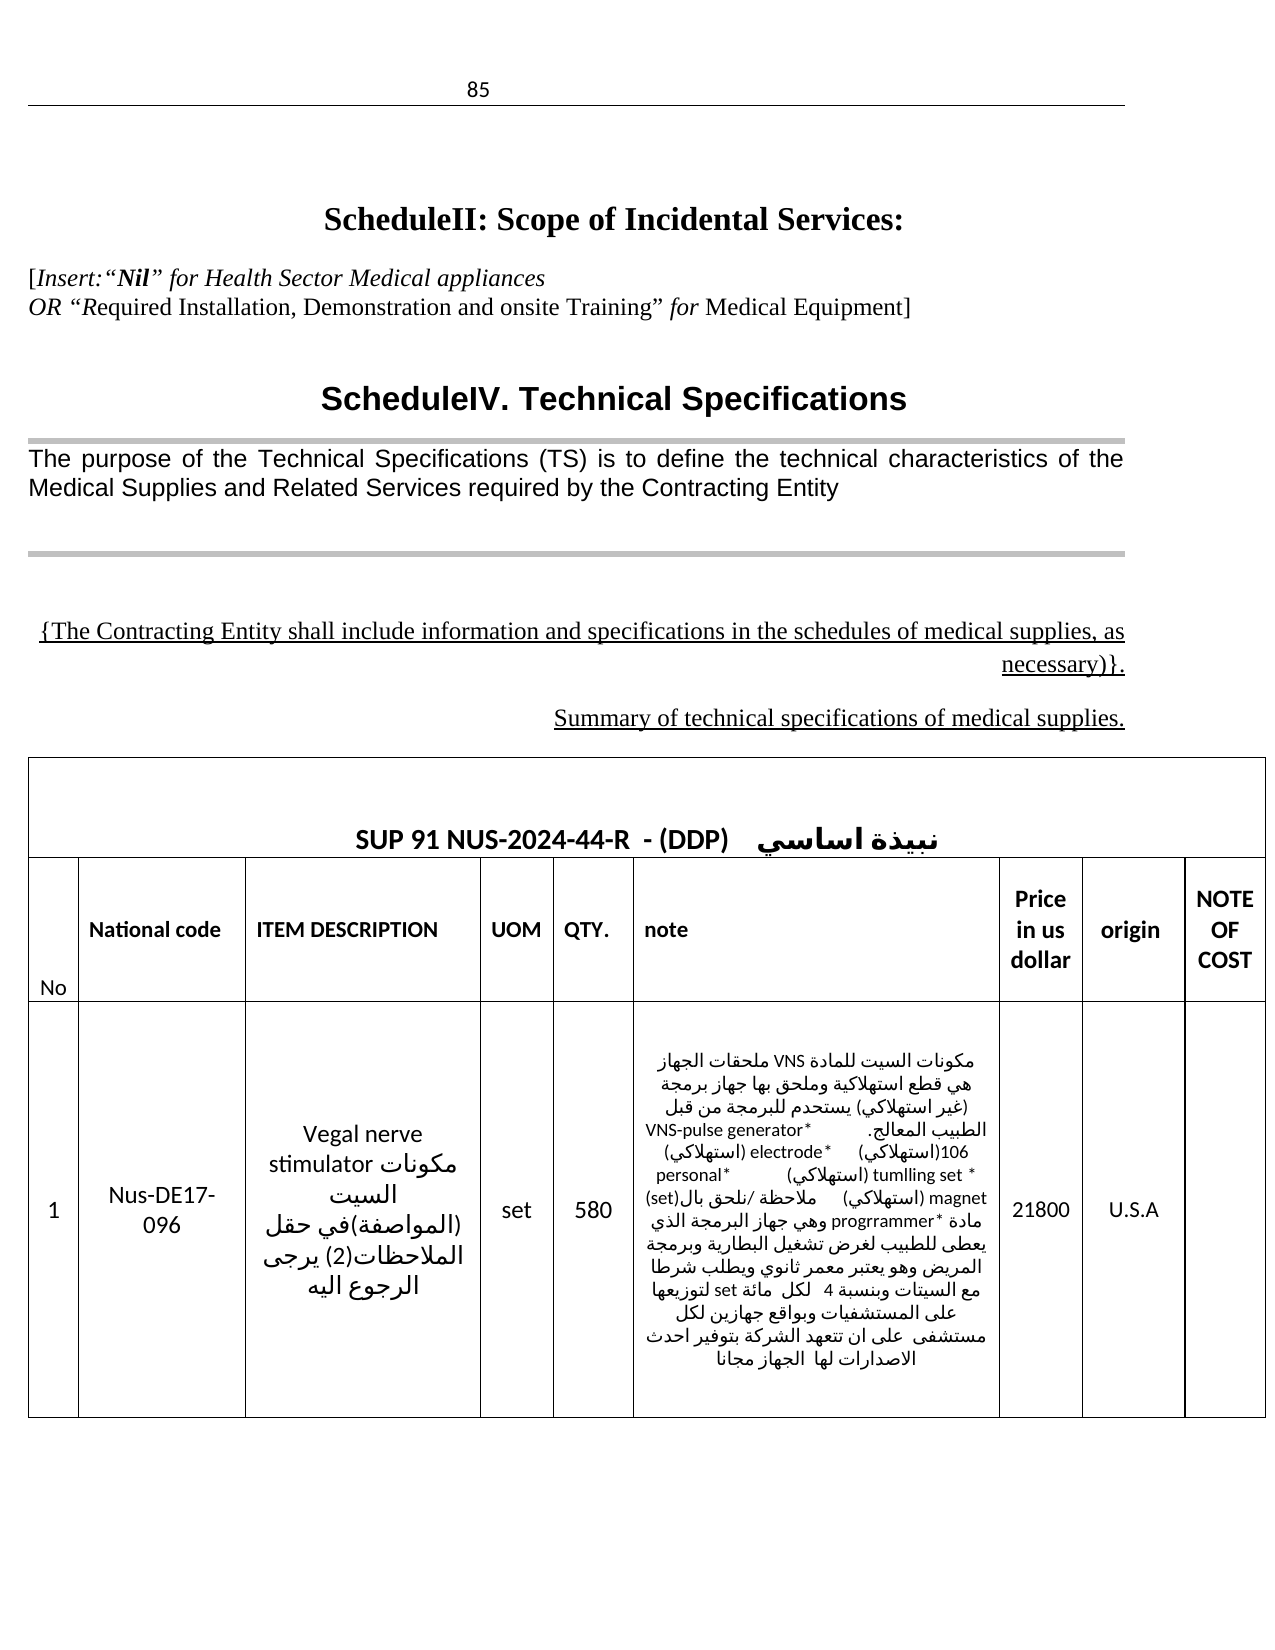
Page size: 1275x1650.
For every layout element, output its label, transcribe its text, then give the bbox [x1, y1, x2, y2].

table_cell origin [1083, 858, 1184, 1001]
text {The Contracting Entity shall include information and specifications in the schedules of medical supplies, as necessary)}. [28, 616, 1125, 678]
table_cell 21800 [1000, 1002, 1082, 1417]
table_cell UOM [481, 858, 553, 1001]
text Summary of technical specifications of medical supplies. [28, 703, 1125, 732]
table_cell U.S.A [1083, 1002, 1184, 1417]
table_cell Vegal nerve stimulator مكونات السيت (المواصفة)في حقل الملاحظات(2) يرجى الرجوع اليه [246, 1002, 480, 1417]
table_cell Price in us dollar [1000, 858, 1082, 1001]
table_cell set [481, 1002, 553, 1417]
table_cell 580 [554, 1002, 633, 1417]
table_cell NOTE OF COST [1186, 858, 1265, 1001]
table_cell No [29, 858, 78, 1001]
subtitle ScheduleII: Scope of Incidental Services: [103, 199, 1125, 237]
table_cell [1186, 1002, 1265, 1417]
table_cell 1 [29, 1002, 78, 1417]
text [Insert:“Nil” for Health Sector Medical appliances [28, 263, 1125, 292]
table_cell .QTY [554, 858, 633, 1001]
text OR “Required Installation, Demonstration and onsite Training” for Medical Equipment] [28, 292, 1125, 321]
table_cell note [634, 858, 999, 1001]
table_cell مكونات السيت للمادة VNS ملحقات الجهاز هي قطع استهلاكية وملحق بها جهاز برمجة (غير استهلاكي) يستحدم للبرمجة من قبل الطبيب المعالج. *VNS-pulse generator 106(استهلاكي) *electrode (استهلاكي) * tumlling set (استهلاكي) *personal magnet (استهلاكي) ملاحظة /نلحق بال(set) مادة *progrrammer وهي جهاز البرمجة الذي يعطى للطبيب لغرض تشغيل البطارية وبرمجة المريض وهو يعتبر معمر ثانوي ويطلب شرطا مع السيتات وبنسبة 4 لكل مائة set لتوزيعها على المستشفيات وبواقع جهازين لكل مستشفى على ان تتعهد الشركة بتوفير احدث الاصدارات لها الجهاز مجانا [634, 1002, 999, 1417]
subtitle ScheduleIV. Technical Specifications [103, 378, 1125, 417]
table_header SUP 91 NUS-2024-44-R - (DDP) نبيذة اساسي [29, 758, 1265, 857]
table_cell ITEM DESCRIPTION [246, 858, 480, 1001]
text The purpose of the Technical Specifications (TS) is to define the technical characteristics of the Medical Supplies and Related Services required by the Contracting Entity [28, 444, 1126, 501]
table_cell National code [79, 858, 245, 1001]
table_cell Nus-DE17-096 [79, 1002, 245, 1417]
